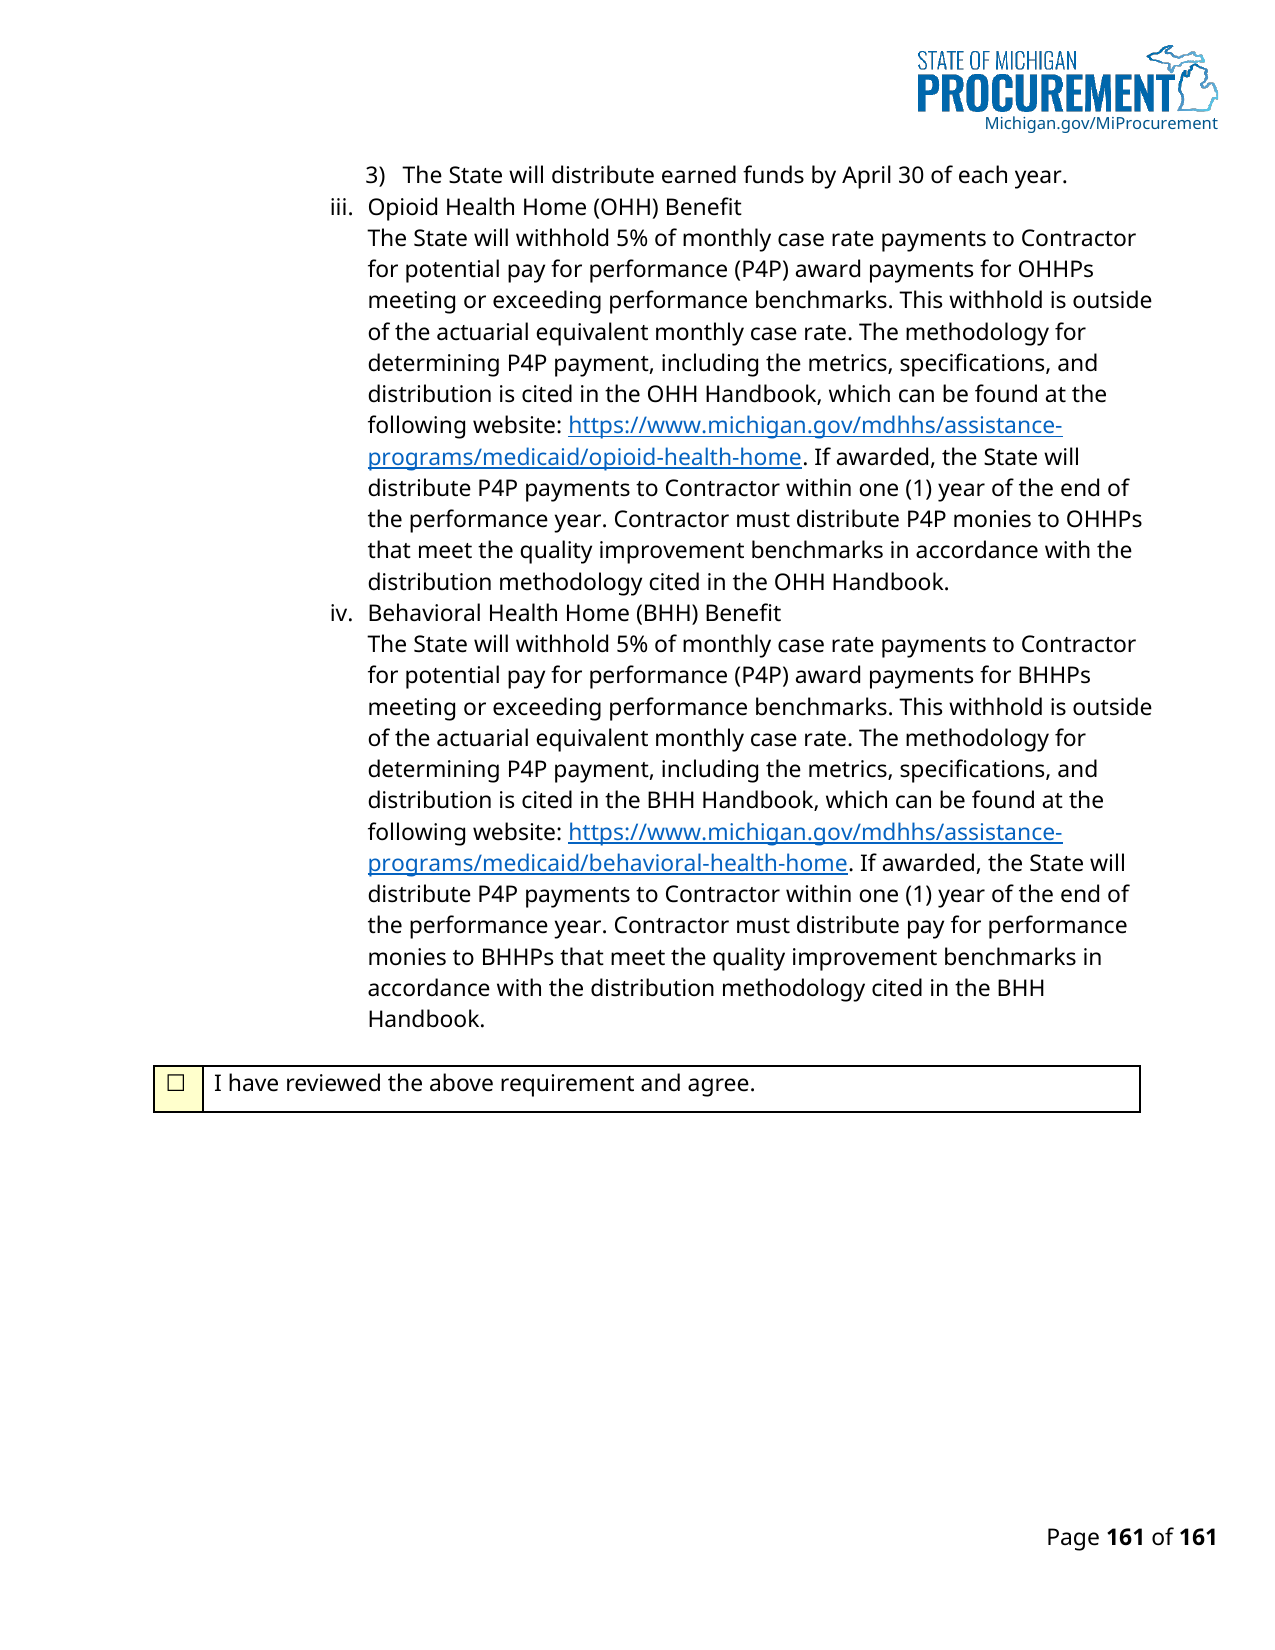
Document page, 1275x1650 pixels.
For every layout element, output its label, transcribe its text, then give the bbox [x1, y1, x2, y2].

table_header I have reviewed the above requirement and agree. [204, 1067, 1139, 1111]
picture [918, 45, 1219, 112]
list The State will distribute earned funds by April 30 of each year. [365, 159, 1164, 190]
list Opioid Health Home (OHH) Benefit [329, 190, 1164, 222]
table_header [155, 1067, 202, 1111]
list Behavioral Health Home (BHH) Benefit [329, 597, 1164, 628]
list The State will withhold 5% of monthly case rate payments to Contractor for potential pay for performance (P4P) award payments for OHHPs meeting or exceeding performance benchmarks. This withhold is outside of the actuarial equivalent monthly case rate. The methodology for determining P4P payment, including the metrics, specifications, and distribution is cited in the OHH Handbook, which can be found at the following website: https://www.michigan.gov/mdhhs/assistance-programs/medicaid/opioid-health-home. If awarded, the State will distribute P4P payments to Contractor within one (1) year of the end of the performance year. Contractor must distribute P4P monies to OHHPs that meet the quality improvement benchmarks in accordance with the distribution methodology cited in the OHH Handbook. [367, 222, 1164, 597]
list The State will withhold 5% of monthly case rate payments to Contractor for potential pay for performance (P4P) award payments for BHHPs meeting or exceeding performance benchmarks. This withhold is outside of the actuarial equivalent monthly case rate. The methodology for determining P4P payment, including the metrics, specifications, and distribution is cited in the BHH Handbook, which can be found at the following website: https://www.michigan.gov/mdhhs/assistance-programs/medicaid/behavioral-health-home. If awarded, the State will distribute P4P payments to Contractor within one (1) year of the end of the performance year. Contractor must distribute pay for performance monies to BHHPs that meet the quality improvement benchmarks in accordance with the distribution methodology cited in the BHH Handbook. [367, 628, 1164, 1034]
